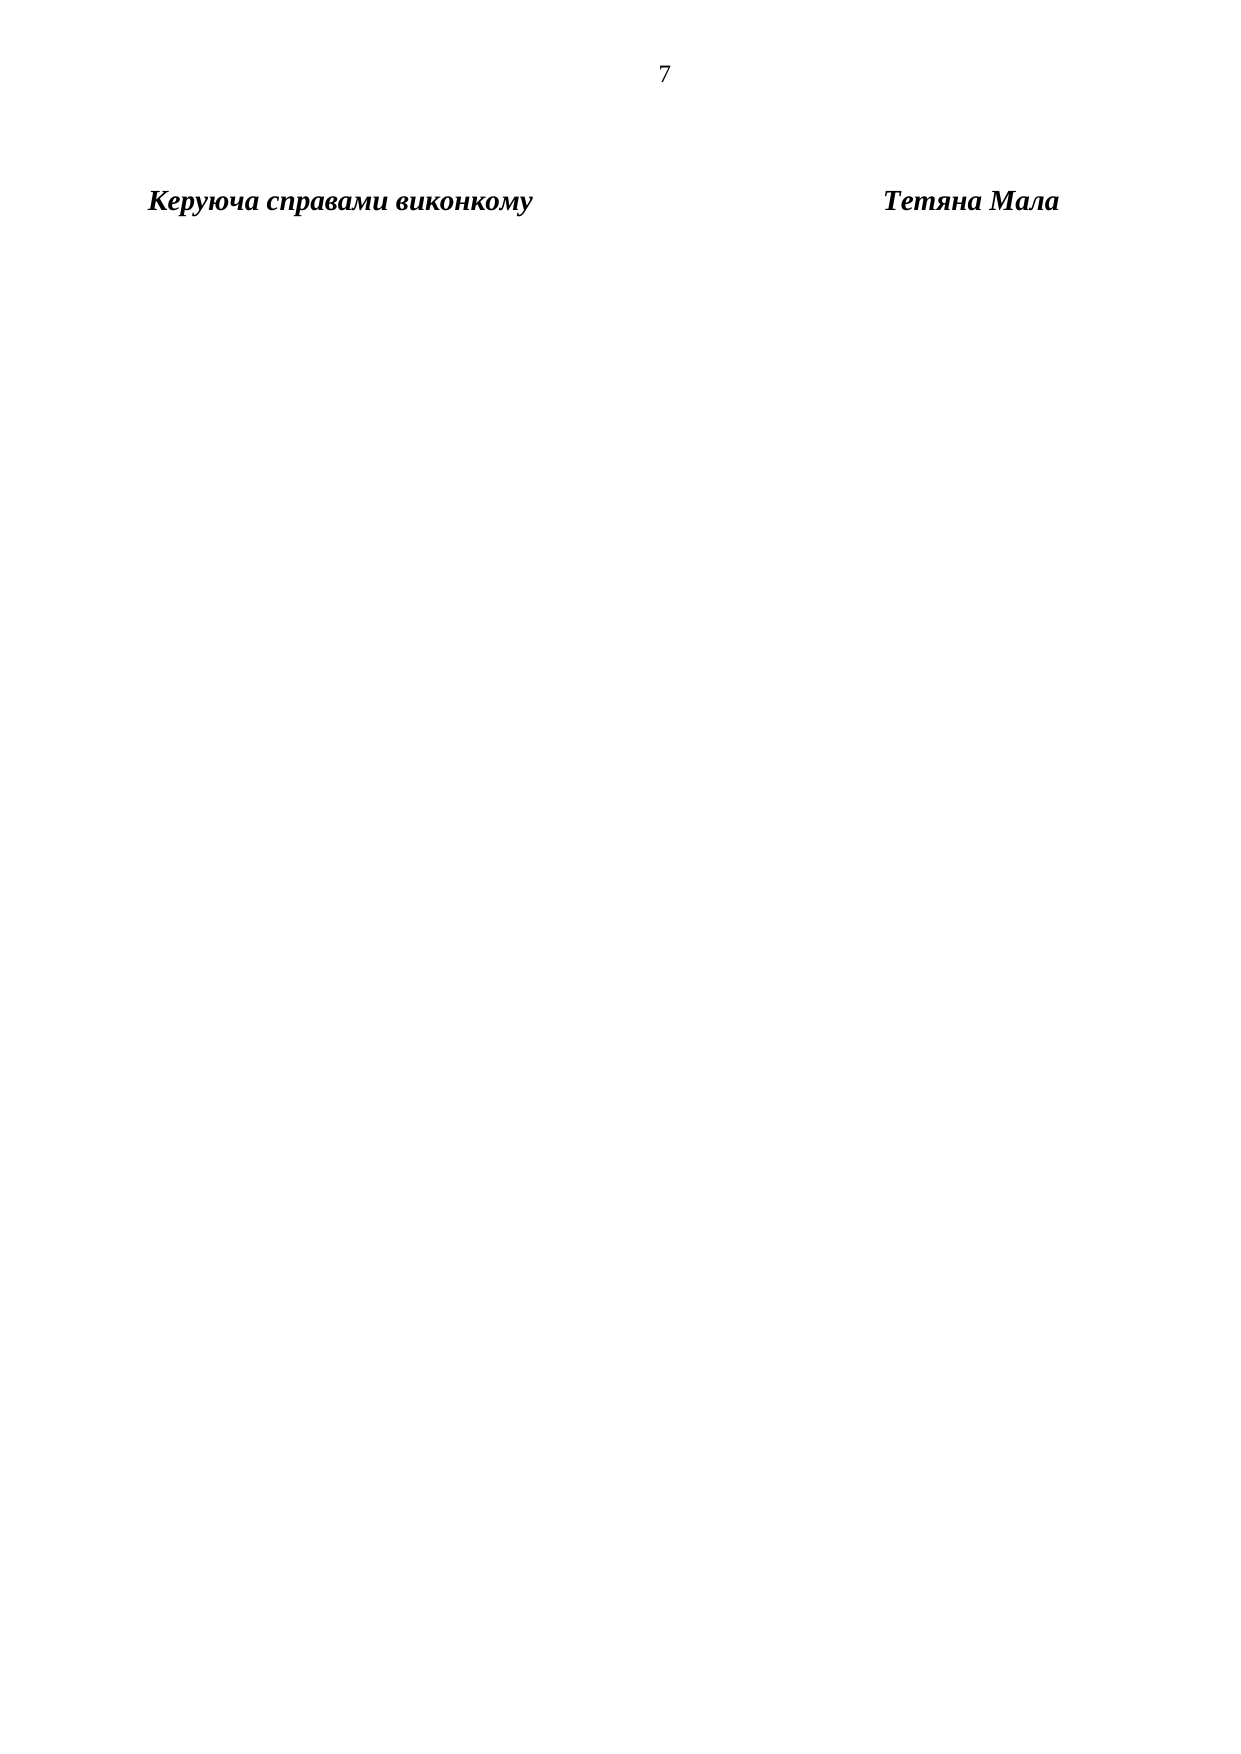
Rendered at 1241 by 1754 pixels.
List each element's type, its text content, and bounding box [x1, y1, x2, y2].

text Керуюча справами виконкому Тетяна Мала [148, 183, 1181, 216]
